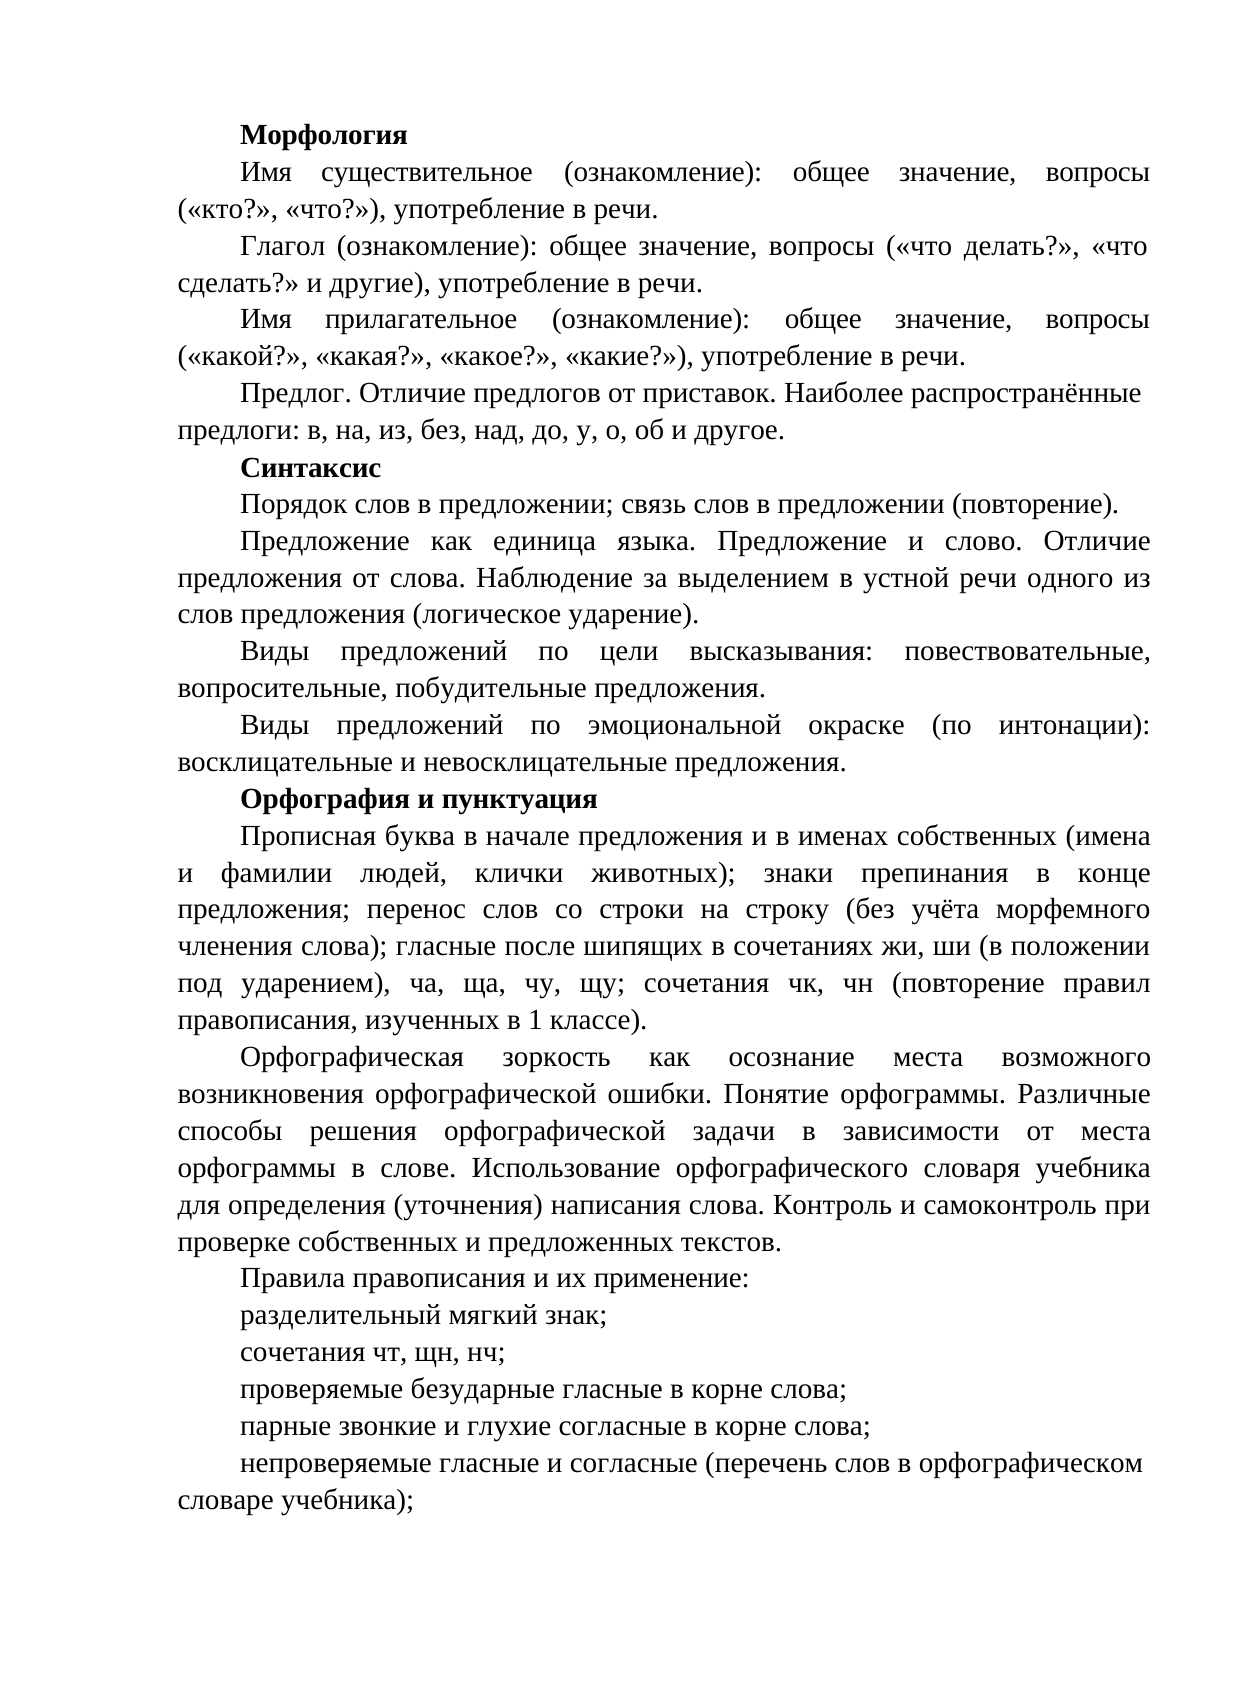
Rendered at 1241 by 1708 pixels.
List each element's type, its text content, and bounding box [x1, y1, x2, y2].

text Порядок слов в предложении; связь слов в предложении (повторение). [240, 486, 1163, 519]
text непроверяемые гласные и согласные (перечень слов в орфографическом словаре учебника); [177, 1445, 1163, 1515]
text Имя существительное (ознакомление): общее значение, вопросы («кто?», «что?»), употребление в речи. [177, 154, 1152, 224]
subtitle Синтаксис [240, 450, 1163, 483]
text Орфографическая зоркость как осознание места возможного возникновения орфографической ошибки. Понятие орфограммы. Различные способы решения орфографической задачи в зависимости от места орфограммы в слове. Использование орфографического словаря учебника для определения (уточнения) написания слова. Контроль и самоконтроль при проверке собственных и предложенных текстов. [177, 1039, 1152, 1257]
text Предлог. Отличие предлогов от приставок. Наиболее распространённые предлоги: в, на, из, без, над, до, у, о, об и другое. [177, 375, 1151, 446]
text Прописная буква в начале предложения и в именах собственных (имена и фамилии людей, клички животных); знаки препинания в конце предложения; перенос слов со строки на строку (без учёта морфемного членения слова); гласные после шипящих в сочетаниях жи, ши (в положении под ударением), ча, ща, чу, щу; сочетания чк, чн (повторение правил правописания, изученных в 1 классе). [177, 818, 1151, 1036]
text проверяемые безударные гласные в корне слова; парные звонкие и глухие согласные в корне слова; [240, 1371, 936, 1442]
text Правила правописания и их применение: [240, 1261, 1163, 1294]
subtitle Орфография и пунктуация [240, 782, 1163, 815]
text Виды предложений по эмоциональной окраске (по интонации): восклицательные и невосклицательные предложения. [177, 707, 1151, 778]
text Глагол (ознакомление): общее значение, вопросы («что делать?», «что сделать?» и другие), употребление в речи. [177, 228, 1163, 298]
text Виды предложений по цели высказывания: повествовательные, вопросительные, побудительные предложения. [177, 633, 1151, 704]
subtitle Морфология [240, 117, 1163, 151]
text разделительный мягкий знак; сочетания чт, щн, нч; [240, 1297, 626, 1368]
text Предложение как единица языка. Предложение и слово. Отличие предложения от слова. Наблюдение за выделением в устной речи одного из слов предложения (логическое ударение). [177, 523, 1152, 630]
text Имя прилагательное (ознакомление): общее значение, вопросы («какой?», «какая?», «какое?», «какие?»), употребление в речи. [177, 302, 1152, 372]
